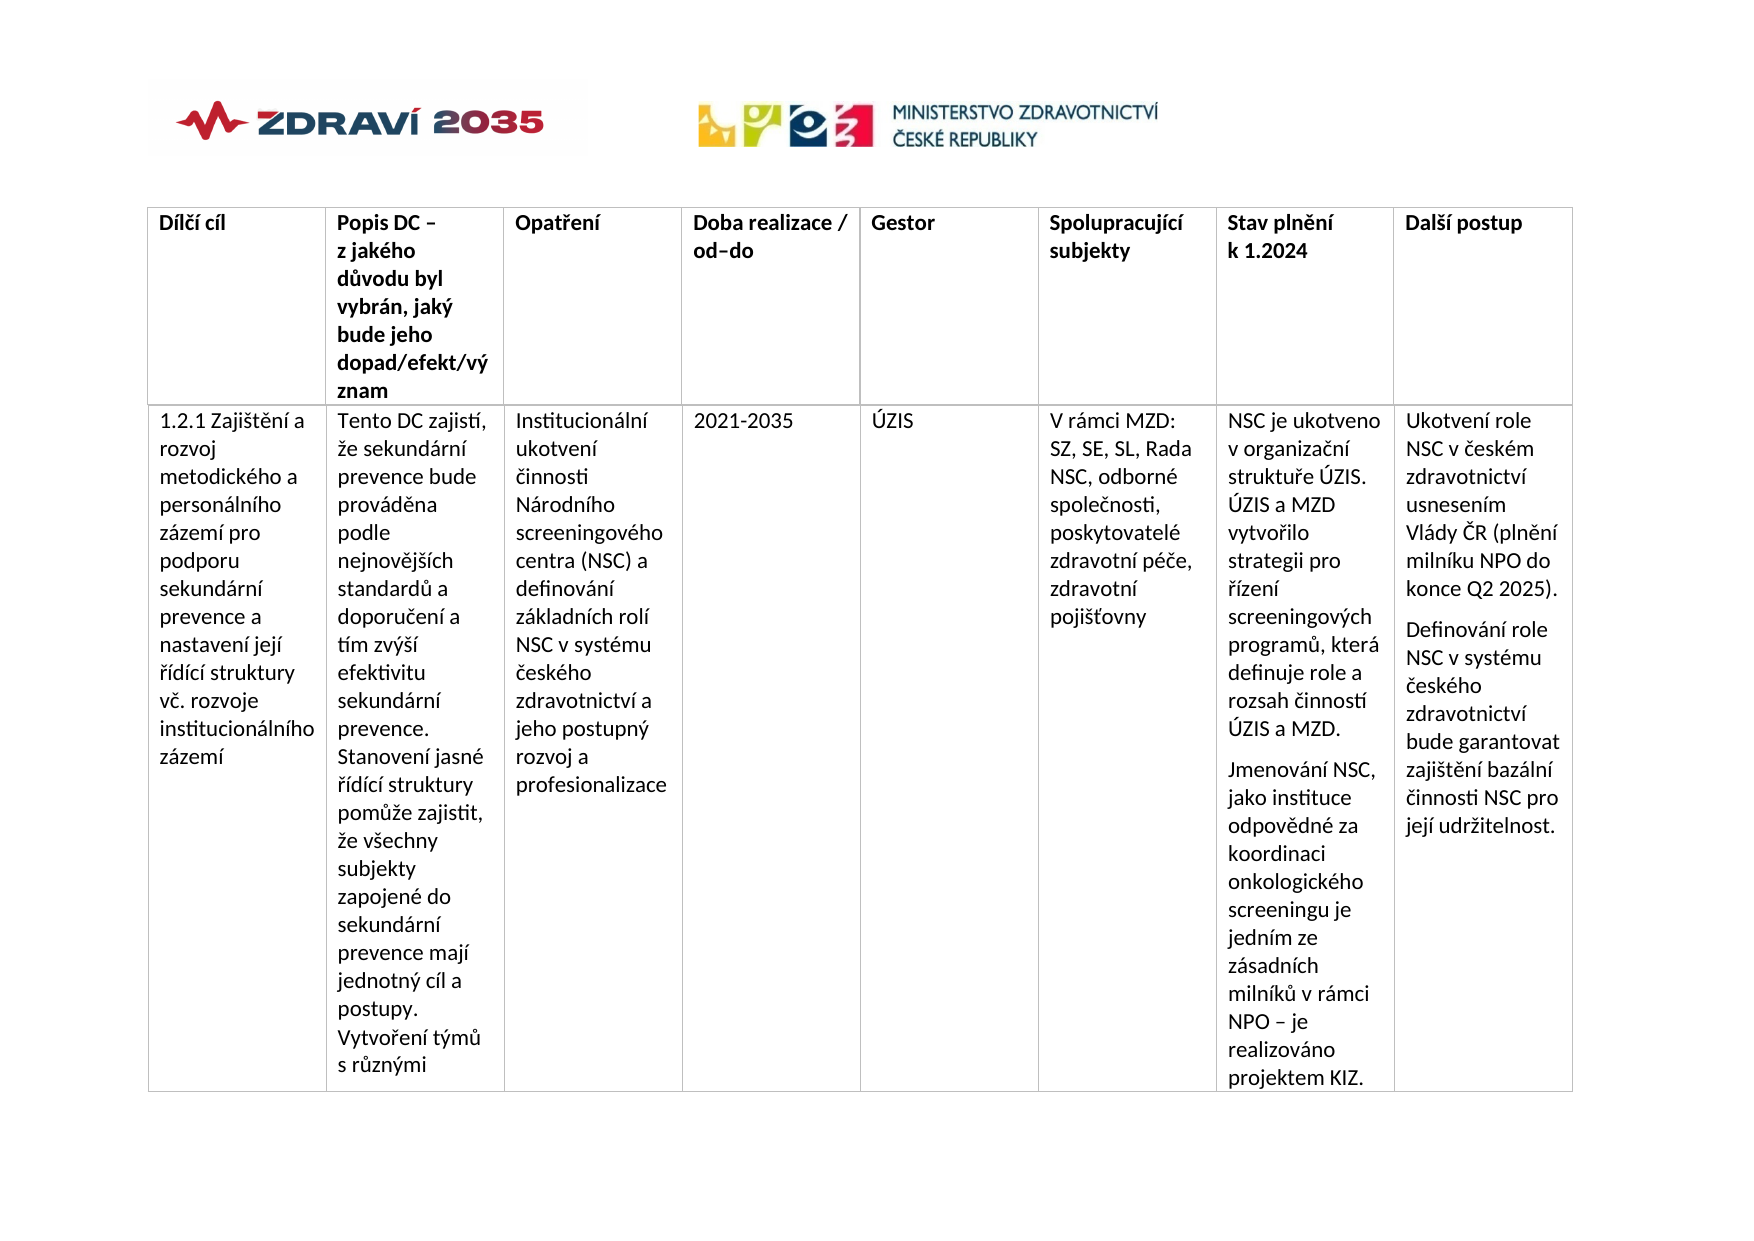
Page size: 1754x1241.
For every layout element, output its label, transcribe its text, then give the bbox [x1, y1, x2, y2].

table_header Doba realizace / od–do [682, 208, 859, 404]
table_header Další postup [1394, 208, 1572, 404]
table_header ÚZIS [861, 406, 1038, 1091]
table_header Opatření [504, 208, 681, 404]
table_header Dílčí cíl [148, 208, 325, 404]
table_header Popis DC – z jakého důvodu byl vybrán, jaký bude jeho dopad/efekt/význam [326, 208, 503, 404]
table_header Ukotvení role NSC v českém zdravotnictví usnesením Vlády ČR (plnění milníku NPO do konce Q2 2025). Definování role NSC v systému českého zdravotnictví bude garantovat zajištění bazální činnosti NSC pro její udržitelnost. [1395, 406, 1572, 1091]
table_header Spolupracující subjekty [1039, 208, 1216, 404]
picture [147, 79, 589, 155]
table_header NSC je ukotveno v organizační struktuře ÚZIS. ÚZIS a MZD vytvořilo strategii pro řízení screeningových programů, která definuje role a rozsah činností ÚZIS a MZD. Jmenování NSC, jako instituce odpovědné za koordinaci onkologického screeningu je jedním ze zásadních milníků v rámci NPO – je realizováno projektem KIZ. [1217, 406, 1394, 1091]
table_header Stav plnění k 1.2024 [1217, 208, 1393, 404]
table_header 2021-2035 [683, 406, 860, 1091]
table_header V rámci MZD: SZ, SE, SL, Rada NSC, odborné společnosti, poskytovatelé zdravotní péče, zdravotní pojišťovny [1039, 406, 1216, 1091]
picture [698, 101, 1158, 147]
table_header Institucionální ukotvení činnosti Národního screeningového centra (NSC) a definování základních rolí NSC v systému českého zdravotnictví a jeho postupný rozvoj a profesionalizace [505, 406, 682, 1091]
table_header Gestor [861, 208, 1038, 404]
